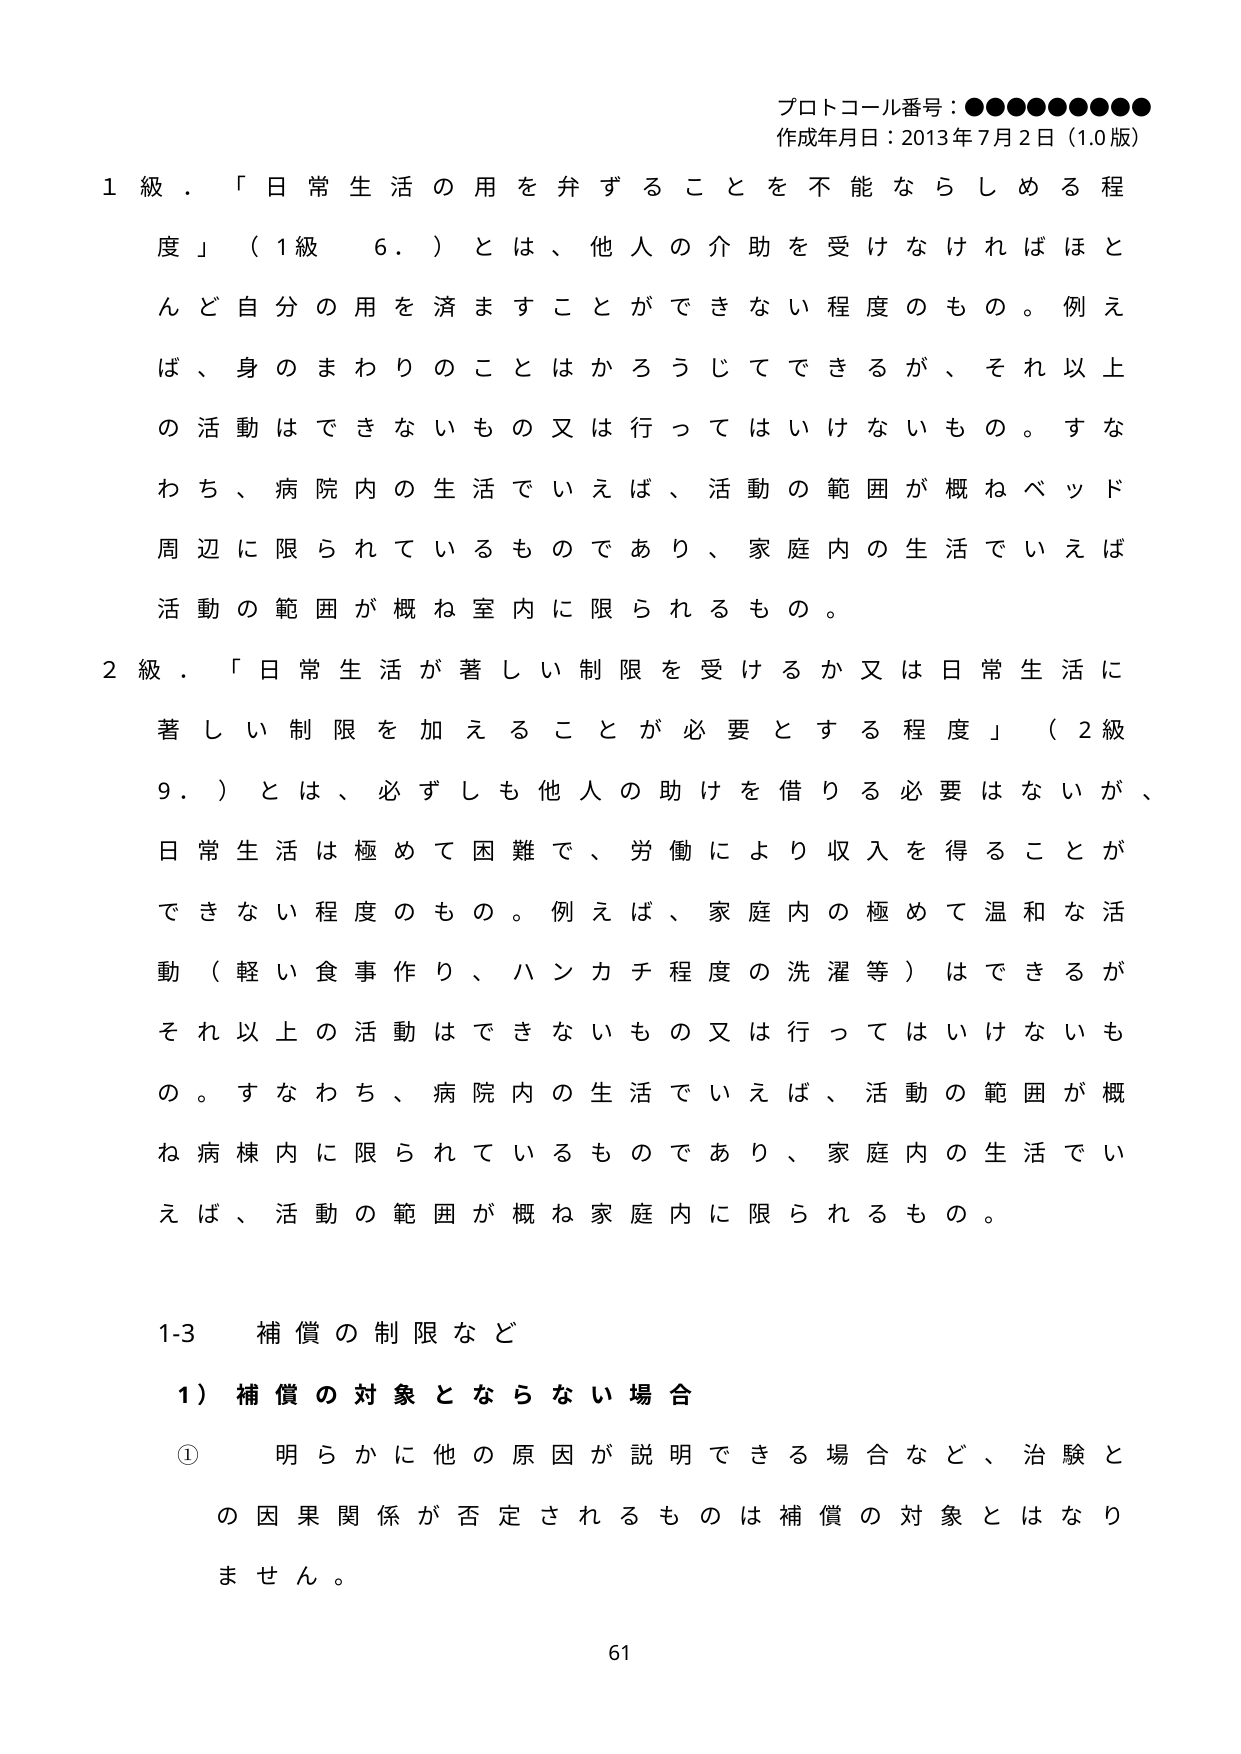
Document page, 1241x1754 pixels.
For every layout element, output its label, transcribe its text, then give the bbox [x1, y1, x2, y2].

text ２級．「日常生活が著しい制限を受けるか又は日常生活に著しい制限を加えることが必要とする程度」（2級 9．）とは、必ずしも他人の助けを借りる必要はないが、日常生活は極めて困難で、労働により収入を得ることができない程度のもの。例えば、家庭内の極めて温和な活動（軽い食事作り、ハンカチ程度の洗濯等）はできるが、それ以上の活動はできないもの又は行ってはいけないもの。すなわち、病院内の生活でいえば、活動の範囲が概ね病棟内に限られているものであり、家庭内の生活でいえば、活動の範囲が概ね家庭内に限られるもの。 [98, 638, 1142, 1242]
text 1）補償の対象とならない場合 [98, 1363, 1142, 1424]
text １級．「日常生活の用を弁ずることを不能ならしめる程度」（1級 6．）とは、他人の介助を受けなければほとんど自分の用を済ますことができない程度のもの。例えば、身のまわりのことはかろうじてできるが、それ以上の活動はできないもの又は行ってはいけないもの。すなわち、病院内の生活でいえば、活動の範囲が概ねベッド周辺に限られているものであり、家庭内の生活でいえば、活動の範囲が概ね室内に限られるもの。 [98, 155, 1142, 638]
text 1-3 補償の制限など [98, 1303, 1142, 1363]
list 明らかに他の原因が説明できる場合など、治験との因果関係が否定されるものは補償の対象とはなりません。 [164, 1424, 1142, 1605]
